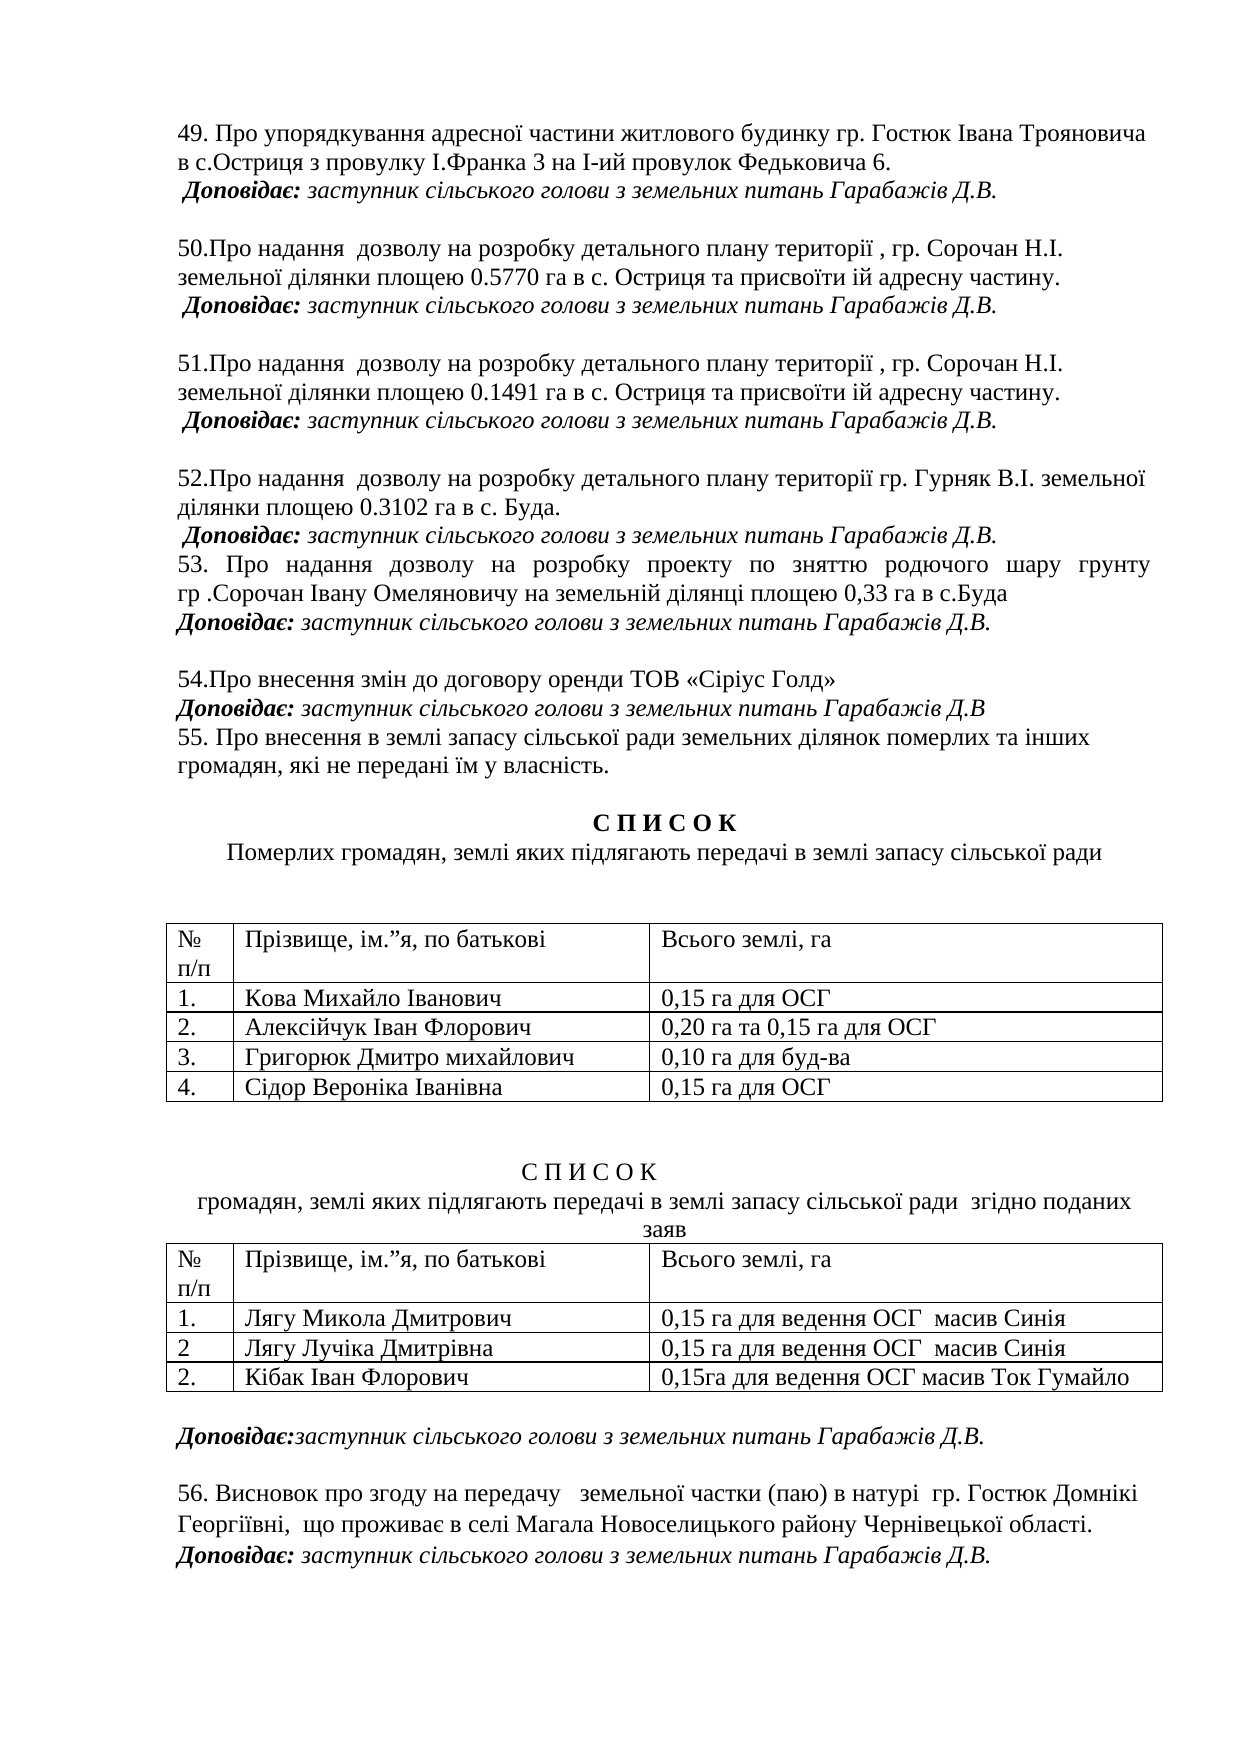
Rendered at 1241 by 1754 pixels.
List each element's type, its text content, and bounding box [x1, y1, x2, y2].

table_header Всього землі, га [650, 1244, 1162, 1302]
table_header Всього землі, га [650, 924, 1162, 982]
table_cell 0,15 га для ОСГ [650, 983, 1162, 1011]
text громадян, землі яких підлягають передачі в землі запасу сільської ради згідно поданих заяв [177, 1186, 1152, 1243]
table_cell 2 [167, 1333, 233, 1361]
table_cell 0,10 га для буд-ва [650, 1042, 1162, 1071]
table_cell 2. [167, 1363, 233, 1391]
table_cell Григорюк Дмитро михайлович [234, 1042, 649, 1071]
text Доповідає: заступник сільського голови з земельних питань Гарабажів Д.В. [177, 607, 1152, 636]
text Доповідає: заступник сільського голови з земельних питань Гарабажів Д.В. [177, 521, 1152, 549]
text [177, 176, 1152, 204]
table_cell Сідор Вероніка Іванівна [234, 1072, 649, 1101]
table_cell 0,15 га для ведення ОСГ масив Синія [650, 1333, 1162, 1361]
table_header № п/п [167, 924, 233, 982]
table_header № п/п [167, 1244, 233, 1302]
text Померлих громадян, землі яких підлягають передачі в землі запасу сільської ради [177, 837, 1152, 866]
table_cell 0,15га для ведення ОСГ масив Ток Гумайло [650, 1363, 1162, 1391]
table_cell Лягу Лучіка Дмитрівна [234, 1333, 649, 1361]
text Доповідає: заступник сільського голови з земельних питань Гарабажів Д.В [177, 693, 1152, 722]
table_cell Алексійчук Іван Флорович [234, 1013, 649, 1041]
text 49. Про упорядкування адресної частини житлового будинку гр. Гостюк Івана Трояновича в с.Остриця з провулку І.Франка 3 на І-ий провулок Федьковича 6. [177, 118, 1152, 176]
table_header Прізвище, ім.”я, по батькові [234, 1244, 649, 1302]
text 52.Про надання дозволу на розробку детального плану території гр. Гурняк В.І. земельної ділянки площею 0.3102 га в с. Буда. [177, 463, 1152, 521]
table_cell 0,15 га для ОСГ [650, 1072, 1162, 1101]
table_cell 1. [167, 983, 233, 1011]
text Доповідає: заступник сільського голови з земельних питань Гарабажів Д.В. [177, 406, 1152, 434]
table_cell Кова Михайло Іванович [234, 983, 649, 1011]
text 55. Про внесення в землі запасу сільської ради земельних ділянок померлих та інших громадян, які не передані їм у власність. [177, 722, 1152, 779]
text 51.Про надання дозволу на розробку детального плану території , гр. Сорочан Н.І. земельної ділянки площею 0.1491 га в с. Остриця та присвоїти ій адресну частину. [177, 348, 1152, 406]
text Доповідає: заступник сільського голови з земельних питань Гарабажів Д.В. [177, 1541, 1152, 1569]
text 50.Про надання дозволу на розробку детального плану території , гр. Сорочан Н.І. земельної ділянки площею 0.5770 га в с. Остриця та присвоїти ій адресну частину. [177, 233, 1152, 291]
text С П И С О К [177, 1157, 1152, 1186]
text 54.Про внесення змін до договору оренди ТОВ «Сіріус Голд» [177, 664, 1152, 693]
text 56. Висновок про згоду на передачу земельної частки (паю) в натурі гр. Гостюк Домнікі Георгіївні, що проживає в селі Магала Новоселицького району Чернівецької області. [177, 1478, 1152, 1538]
table_cell Лягу Микола Дмитрович [234, 1303, 649, 1332]
table_cell 0,15 га для ведення ОСГ масив Синія [650, 1303, 1162, 1332]
table_cell 4. [167, 1072, 233, 1101]
table_cell 0,20 га та 0,15 га для ОСГ [650, 1013, 1162, 1041]
text Доповідає:заступник сільського голови з земельних питань Гарабажів Д.В. [177, 1421, 1152, 1450]
table_cell 3. [167, 1042, 233, 1071]
table_header Прізвище, ім.”я, по батькові [234, 924, 649, 982]
table_cell 2. [167, 1013, 233, 1041]
text Доповідає: заступник сільського голови з земельних питань Гарабажів Д.В. [177, 291, 1152, 319]
table_cell 1. [167, 1303, 233, 1332]
text 53. Про надання дозволу на розробку проекту по зняттю родючого шару грунту гр .Сорочан Івану Омеляновичу на земельній ділянці площею 0,33 га в с.Буда [177, 549, 1152, 607]
text С П И С О К [177, 808, 1152, 837]
table_cell Кібак Іван Флорович [234, 1363, 649, 1391]
